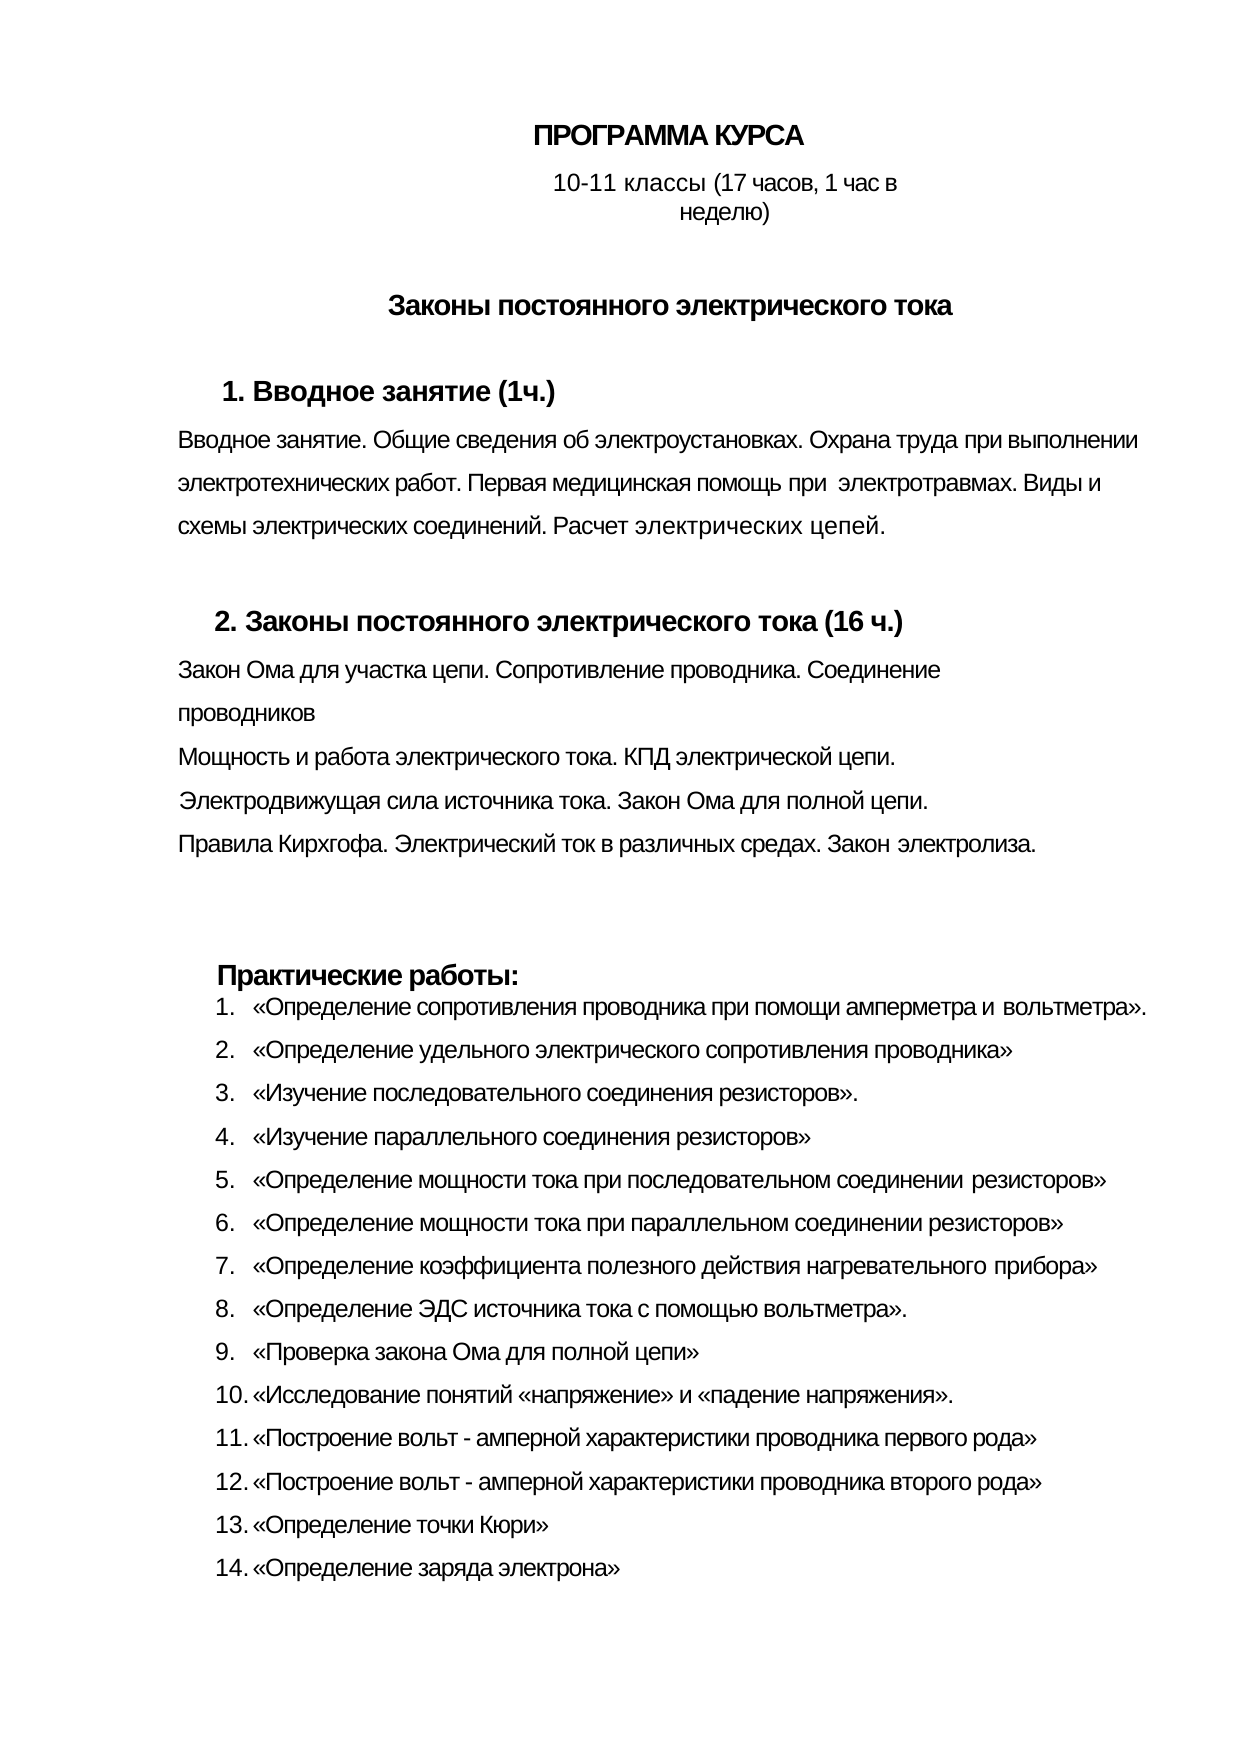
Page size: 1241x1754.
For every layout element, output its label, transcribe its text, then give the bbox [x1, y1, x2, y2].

text Законы постоянного электрического тока [190, 288, 1152, 322]
text ПРОГРАММА КУРСА [188, 118, 1152, 152]
text Мощность и работа электрического тока. КПД электрической цепи. [178, 742, 1152, 771]
list «Проверка закона Ома для полной цепи» [215, 1337, 1152, 1366]
list «Определение сопротивления проводника при помощи амперметра и вольтметра». [215, 992, 1152, 1021]
list «Построение вольт - амперной характеристики проводника второго рода» [215, 1467, 1152, 1495]
list «Изучение параллельного соединения резисторов» [215, 1122, 1152, 1150]
text Закон Ома для участка цепи. Сопротивление проводника. Соединение [178, 655, 1152, 683]
list «Определение коэффициента полезного действия нагревательного прибора» [215, 1251, 1152, 1280]
list «Определение ЭДС источника тока с помощью вольтметра». [215, 1294, 1152, 1323]
list «Определение удельного электрического сопротивления проводника» [215, 1035, 1152, 1064]
text 2. Законы постоянного электрического тока (16 ч.) [214, 604, 1152, 638]
text Практические работы: [217, 958, 1152, 992]
list «Определение точки Кюри» [215, 1510, 1152, 1538]
text Электродвижущая сила источника тока. Закон Ома для полной цепи. [179, 786, 1152, 814]
text Вводное занятие. Общие сведения об электроустановках. Охрана труда при выполнении электротехнических работ. Первая медицинская помощь при электротравмах. Виды и схемы электрических соединений. Расчет электрических цепей. [177, 425, 1152, 540]
list «Построение вольт - амперной характеристики проводника первого рода» [215, 1423, 1152, 1452]
text Правила Кирхгофа. Электрический ток в различных средах. Закон электролиза. [178, 829, 1152, 858]
list «Определение мощности тока при последовательном соединении резисторов» [215, 1165, 1152, 1193]
text 1. Вводное занятие (1ч.) [177, 374, 1152, 408]
list «Исследование понятий «напряжение» и «падение напряжения». [215, 1380, 1152, 1409]
text 10-11 классы (17 часов, 1 час в неделю) [505, 168, 945, 226]
list «Определение заряда электрона» [215, 1553, 1152, 1582]
list «Изучение последовательного соединения резисторов». [215, 1078, 1152, 1107]
text проводников [177, 698, 1152, 727]
list «Определение мощности тока при параллельном соединении резисторов» [215, 1208, 1152, 1237]
